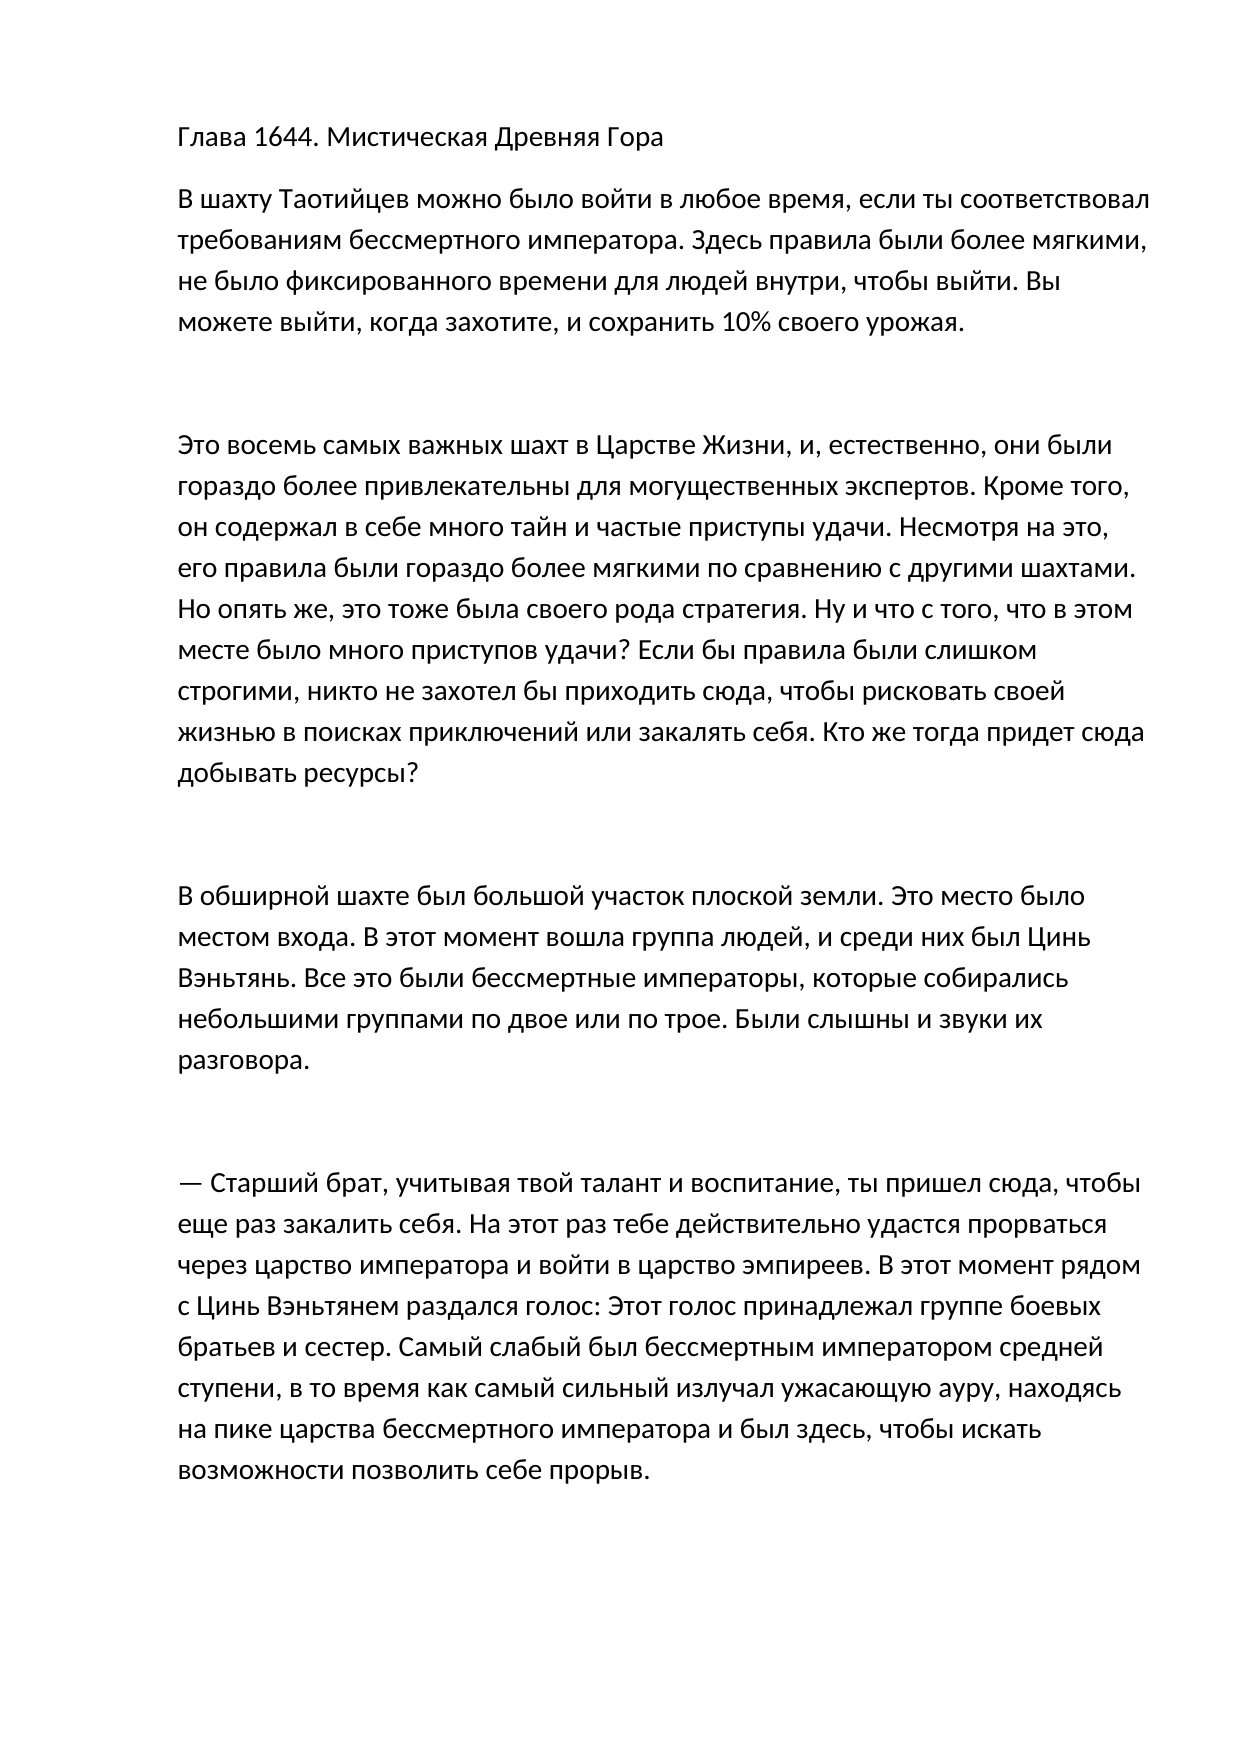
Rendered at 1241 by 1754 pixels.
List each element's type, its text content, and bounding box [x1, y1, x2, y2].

text Глава 1644. Мистическая Древняя Гора [177, 118, 1152, 154]
text В обширной шахте был большой участок плоской земли. Это место было местом входа. В этот момент вошла группа людей, и среди них был Цинь Вэньтянь. Все это были бессмертные императоры, которые собирались небольшими группами по двое или по трое. Были слышны и звуки их разговора. [177, 877, 1152, 1077]
text Это восемь самых важных шахт в Царстве Жизни, и, естественно, они были гораздо более привлекательны для могущественных экспертов. Кроме того, он содержал в себе много тайн и частые приступы удачи. Несмотря на это, его правила были гораздо более мягкими по сравнению с другими шахтами. Но опять же, это тоже была своего рода стратегия. Ну и что с того, что в этом месте было много приступов удачи? Если бы правила были слишком строгими, никто не захотел бы приходить сюда, чтобы рисковать своей жизнью в поисках приключений или закалять себя. Кто же тогда придет сюда добывать ресурсы? [177, 426, 1152, 789]
text — Старший брат, учитывая твой талант и воспитание, ты пришел сюда, чтобы еще раз закалить себя. На этот раз тебе действительно удастся прорваться через царство императора и войти в царство эмпиреев. В этот момент рядом с Цинь Вэньтянем раздался голос: Этот голос принадлежал группе боевых братьев и сестер. Самый слабый был бессмертным императором средней ступени, в то время как самый сильный излучал ужасающую ауру, находясь на пике царства бессмертного императора и был здесь, чтобы искать возможности позволить себе прорыв. [177, 1164, 1152, 1487]
text В шахту Таотийцев можно было войти в любое время, если ты соответствовал требованиям бессмертного императора. Здесь правила были более мягкими, не было фиксированного времени для людей внутри, чтобы выйти. Вы можете выйти, когда захотите, и сохранить 10% своего урожая. [177, 180, 1152, 338]
